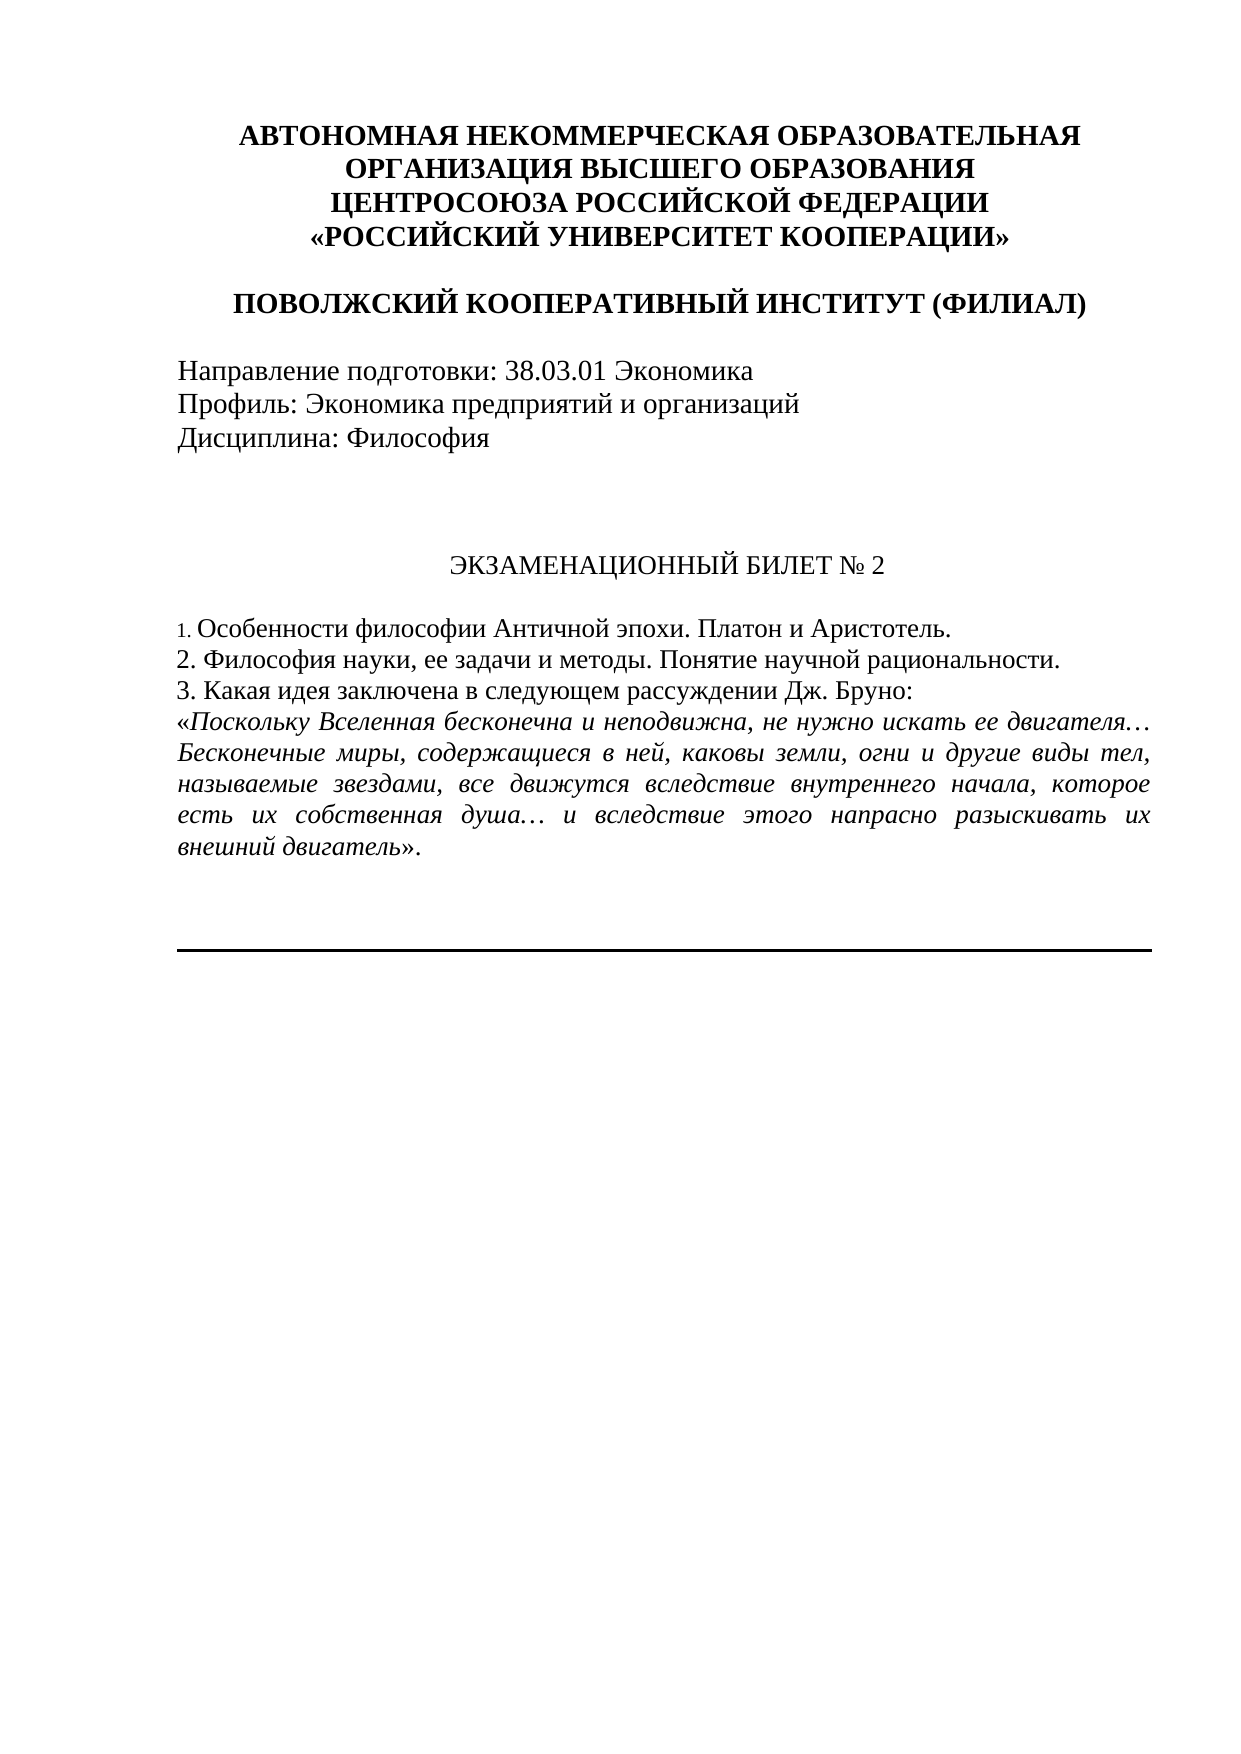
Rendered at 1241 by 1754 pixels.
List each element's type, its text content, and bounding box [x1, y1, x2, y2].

text ОРГАНИЗАЦИЯ ВЫСШЕГО ОБРАЗОВАНИЯ [177, 152, 1143, 185]
text «Поскольку Вселенная бесконечна и неподвижна, не нужно искать ее двигателя… Бесконечные миры, содержащиеся в ней, каковы земли, огни и другие виды тел, называемые звездами, все движутся вследствие внутреннего начала, которое есть их собственная душа… и вследствие этого напрасно разыскивать их внешний двигатель». [176, 705, 1152, 861]
text «РОССИЙСКИЙ УНИВЕРСИТЕТ КООПЕРАЦИИ» [177, 219, 1143, 252]
text 2. Философия науки, ее задачи и методы. Понятие научной рациональности. [176, 643, 1152, 674]
text ПОВОЛЖСКИЙ КООПЕРАТИВНЫЙ ИНСТИТУТ (ФИЛИАЛ) [177, 286, 1143, 319]
text Направление подготовки: 38.03.01 Экономика [177, 353, 1152, 386]
text ЭКЗАМЕНАЦИОННЫЙ БИЛЕТ № 2 [183, 549, 1152, 581]
text ЦЕНТРОСОЮЗА РОССИЙСКОЙ ФЕДЕРАЦИИ [177, 185, 1143, 219]
text Дисциплина: Философия [177, 420, 1148, 453]
text Профиль: Экономика предприятий и организаций [177, 386, 1148, 420]
text 3. Какая идея заключена в следующем рассуждении Дж. Бруно: [176, 674, 1152, 705]
text АВТОНОМНАЯ НЕКОММЕРЧЕСКАЯ ОБРАЗОВАТЕЛЬНАЯ [177, 118, 1143, 152]
text 1. Особенности философии Античной эпохи. Платон и Аристотель. [176, 612, 1152, 643]
